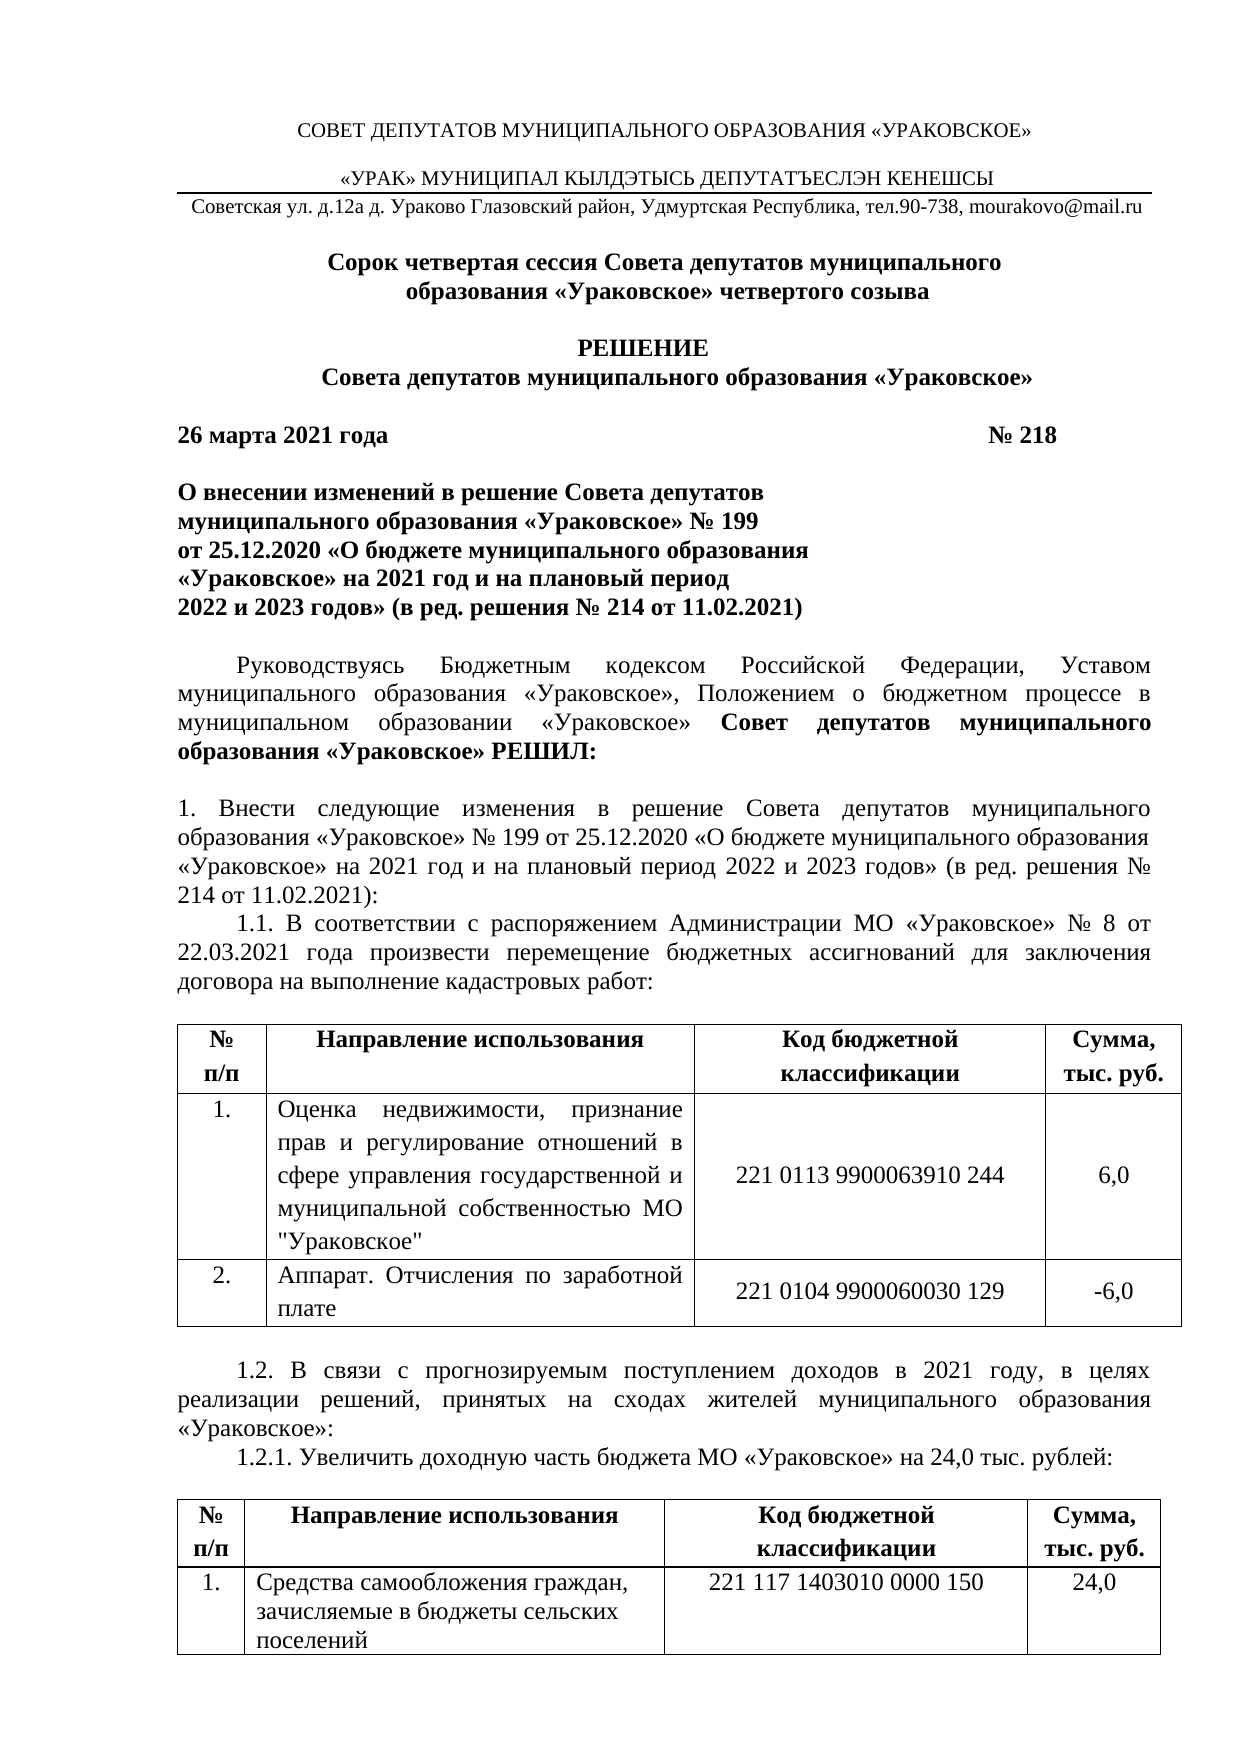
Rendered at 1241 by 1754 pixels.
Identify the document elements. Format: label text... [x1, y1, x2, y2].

table_header Сумма, тыс. руб. [1046, 1025, 1181, 1093]
text 1. Внести следующие изменения в решение Совета депутатов муниципального образования «Ураковское» № 199 от 25.12.2020 «О бюджете муниципального образования [177, 793, 1152, 851]
text РЕШЕНИЕ [177, 333, 1152, 362]
table_cell 221 0104 9900060030 129 [695, 1260, 1045, 1326]
table_cell 1. [178, 1568, 244, 1654]
table_cell Средства самообложения граждан, зачисляемые в бюджеты сельских поселений [245, 1568, 664, 1654]
text образования «Ураковское» четвертого созыва [177, 276, 1152, 305]
text СОВЕТ ДЕПУТАТОВ МУНИЦИПАЛЬНОГО ОБРАЗОВАНИЯ «УРАКОВСКОЕ» [177, 118, 1152, 142]
text от 25.12.2020 «О бюджете муниципального образования [177, 535, 1152, 563]
table_cell 221 0113 9900063910 244 [695, 1094, 1045, 1259]
table_header Направление использования [267, 1025, 694, 1093]
table_header № п/п [178, 1025, 266, 1093]
table_cell 221 117 1403010 0000 150 [665, 1568, 1027, 1654]
text 1.2. В связи с прогнозируемым поступлением доходов в 2021 году, в целях реализации решений, принятых на сходах жителей муниципального образования «Ураковское»: [177, 1356, 1152, 1442]
text 26 марта 2021 года № 218 [177, 420, 1152, 448]
table_cell Оценка недвижимости, признание прав и регулирование отношений в сфере управления государственной и муниципальной собственностью МО "Ураковское" [267, 1094, 694, 1259]
text 1.2.1. Увеличить доходную часть бюджета МО «Ураковское» на 24,0 тыс. рублей: [177, 1442, 1152, 1471]
table_cell 1. [178, 1094, 266, 1259]
table_header Сумма, тыс. руб. [1028, 1500, 1160, 1566]
table_cell 2. [178, 1260, 266, 1326]
text «Ураковское» на 2021 год и на плановый период 2022 и 2023 годов» (в ред. решения № 214 от 11.02.2021): [177, 851, 1152, 908]
table_cell 24,0 [1028, 1568, 1160, 1654]
text Советская ул. д.12а д. Ураково Глазовский район, Удмуртская Республика, тел.90-738, mourakovo@mail.ru [177, 194, 1152, 218]
table_cell Аппарат. Отчисления по заработной плате [267, 1260, 694, 1326]
text «УРАК» МУНИЦИПАЛ КЫЛДЭТЫСЬ ДЕПУТАТЪЕСЛЭН КЕНЕШСЫ [177, 166, 1152, 192]
text Совета депутатов муниципального образования «Ураковское» [177, 362, 1152, 391]
text О внесении изменений в решение Совета депутатов [177, 477, 1152, 506]
text 1.1. В соответствии с распоряжением Администрации МО «Ураковское» № 8 от 22.03.2021 года произвести перемещение бюджетных ассигнований для заключения договора на выполнение кадастровых работ: [177, 908, 1152, 995]
text муниципального образования «Ураковское» № 199 [177, 506, 1152, 535]
text Руководствуясь Бюджетным кодексом Российской Федерации, Уставом муниципального образования «Ураковское», Положением о бюджетном процессе в муниципальном образовании «Ураковское» Совет депутатов муниципального образования «Ураковское» РЕШИЛ: [177, 650, 1152, 765]
table_header Код бюджетной классификации [665, 1500, 1027, 1566]
table_cell -6,0 [1046, 1260, 1181, 1326]
text «Ураковское» на 2021 год и на плановый период [177, 563, 1152, 592]
table_header № п/п [178, 1500, 244, 1566]
table_header Направление использования [245, 1500, 664, 1566]
table_header Код бюджетной классификации [695, 1025, 1045, 1093]
text Сорок четвертая сессия Совета депутатов муниципального [177, 247, 1152, 276]
table_cell 6,0 [1046, 1094, 1181, 1259]
text 2022 и 2023 годов» (в ред. решения № 214 от 11.02.2021) [177, 592, 1152, 621]
